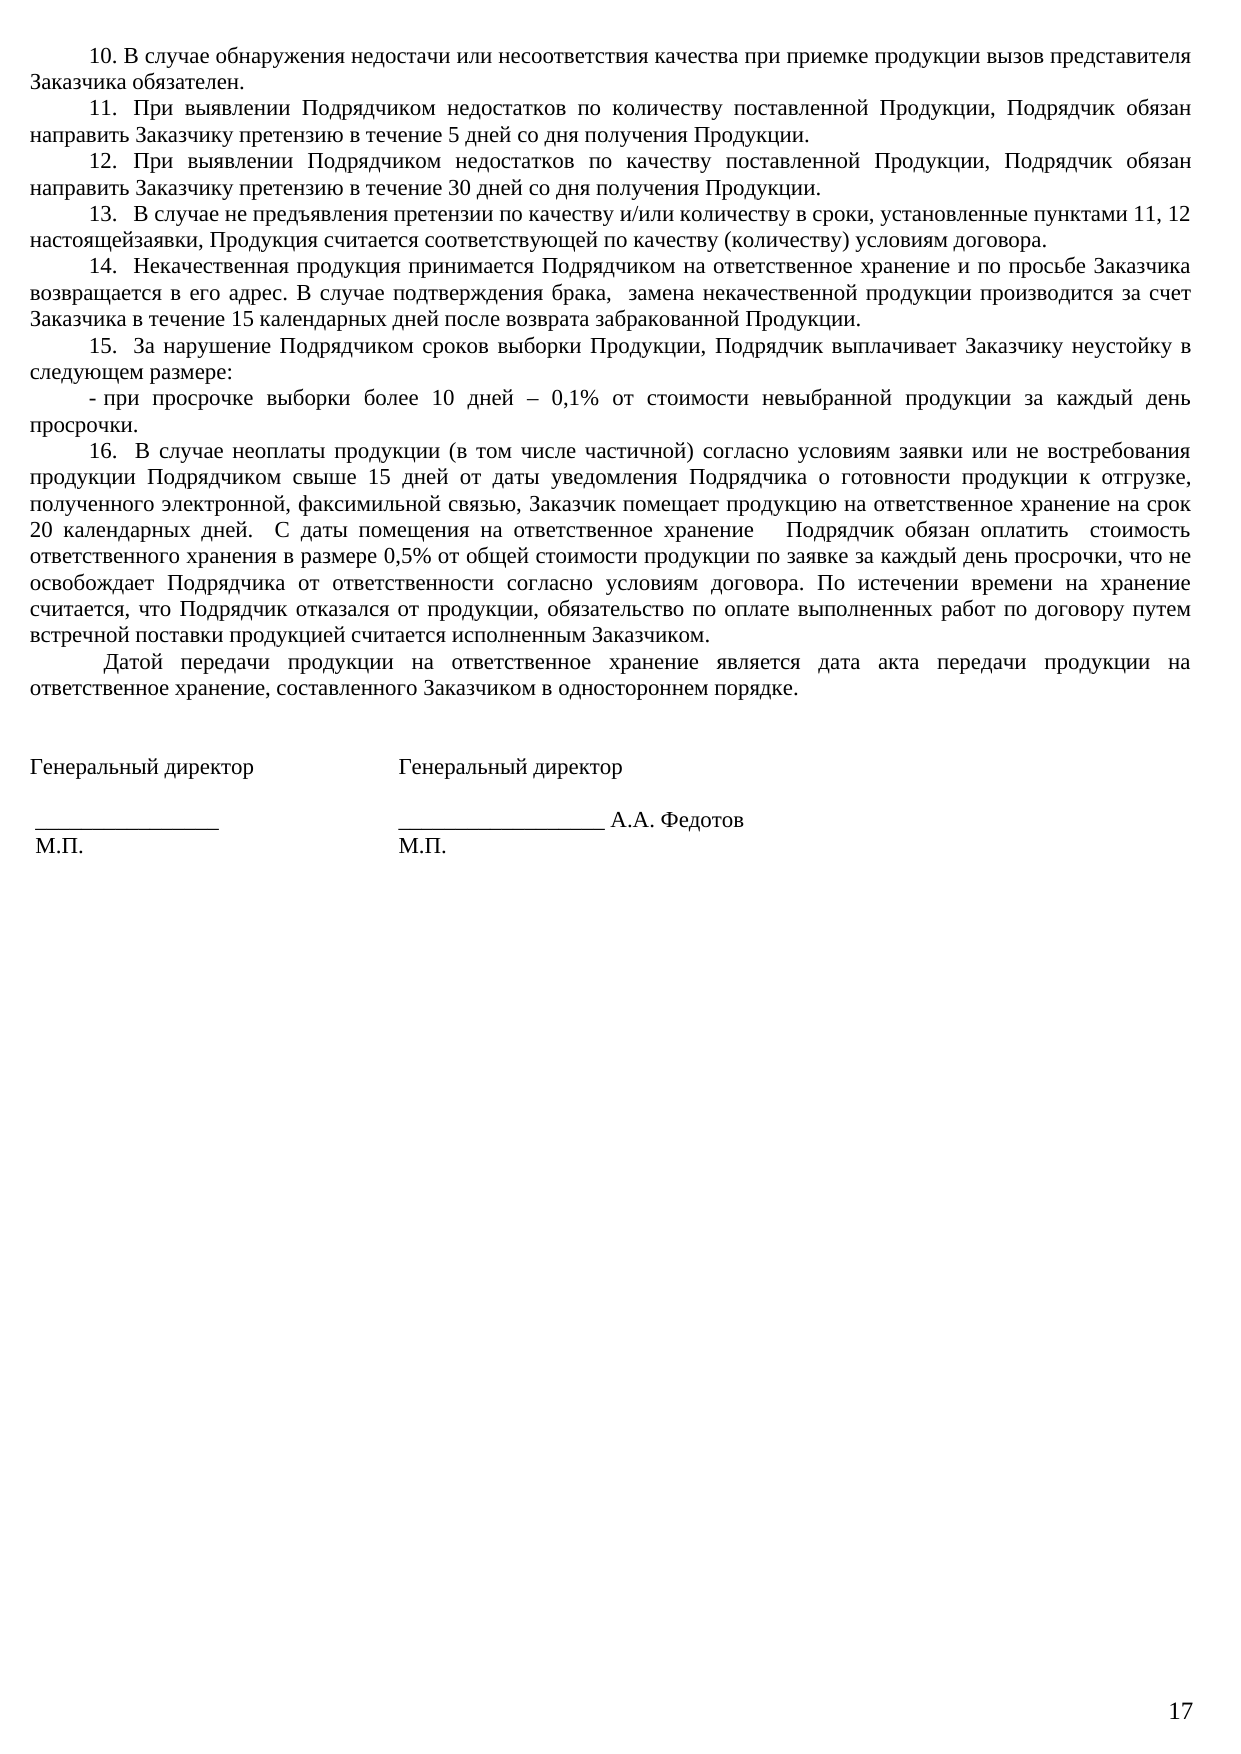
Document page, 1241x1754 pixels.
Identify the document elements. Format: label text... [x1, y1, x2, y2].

text 10. В случае обнаружения недостачи или несоответствия качества при приемке продукции вызов представителя Заказчика обязателен. [29, 42, 1193, 94]
text ________________ __________________ А.А. Федотов [29, 806, 1193, 832]
list При выявлении Подрядчиком недостатков по качеству поставленной Продукции, Подрядчик обязан направить Заказчику претензию в течение 30 дней со дня получения Продукции. [29, 147, 1193, 200]
list Некачественная продукция принимается Подрядчиком на ответственное хранение и по просьбе Заказчика возвращается в его адрес. В случае подтверждения брака, замена некачественной продукции производится за счет Заказчика в течение 15 календарных дней после возврата забракованной Продукции. [29, 253, 1193, 332]
list В случае не предъявления претензии по качеству и/или количеству в сроки, установленные пунктами 11, 12 настоящейзаявки, Продукция считается соответствующей по качеству (количеству) условиям договора. [29, 200, 1193, 253]
text Генеральный директор Генеральный директор [29, 753, 1193, 780]
text М.П. М.П. [29, 832, 1193, 859]
text - при просрочке выборки более 10 дней – 0,1% от стоимости невыбранной продукции за каждый день просрочки. [29, 384, 1193, 437]
text Датой передачи продукции на ответственное хранение является дата акта передачи продукции на ответственное хранение, составленного Заказчиком в одностороннем порядке. [29, 648, 1193, 701]
list При выявлении Подрядчиком недостатков по количеству поставленной Продукции, Подрядчик обязан направить Заказчику претензию в течение 5 дней со дня получения Продукции. [29, 94, 1193, 147]
list За нарушение Подрядчиком сроков выборки Продукции, Подрядчик выплачивает Заказчику неустойку в следующем размере: [29, 332, 1193, 384]
text 16. В случае неоплаты продукции (в том числе частичной) согласно условиям заявки или не востребования продукции Подрядчиком свыше 15 дней от даты уведомления Подрядчика о готовности продукции к отгрузке, полученного электронной, факсимильной связью, Заказчик помещает продукцию на ответственное хранение на срок 20 календарных дней. С даты помещения на ответственное хранение Подрядчик обязан оплатить стоимость ответственного хранения в размере 0,5% от общей стоимости продукции по заявке за каждый день просрочки, что не освобождает Подрядчика от ответственности согласно условиям договора. По истечении времени на хранение считается, что Подрядчик отказался от продукции, обязательство по оплате выполненных работ по договору путем встречной поставки продукцией считается исполненным Заказчиком. [29, 437, 1193, 648]
